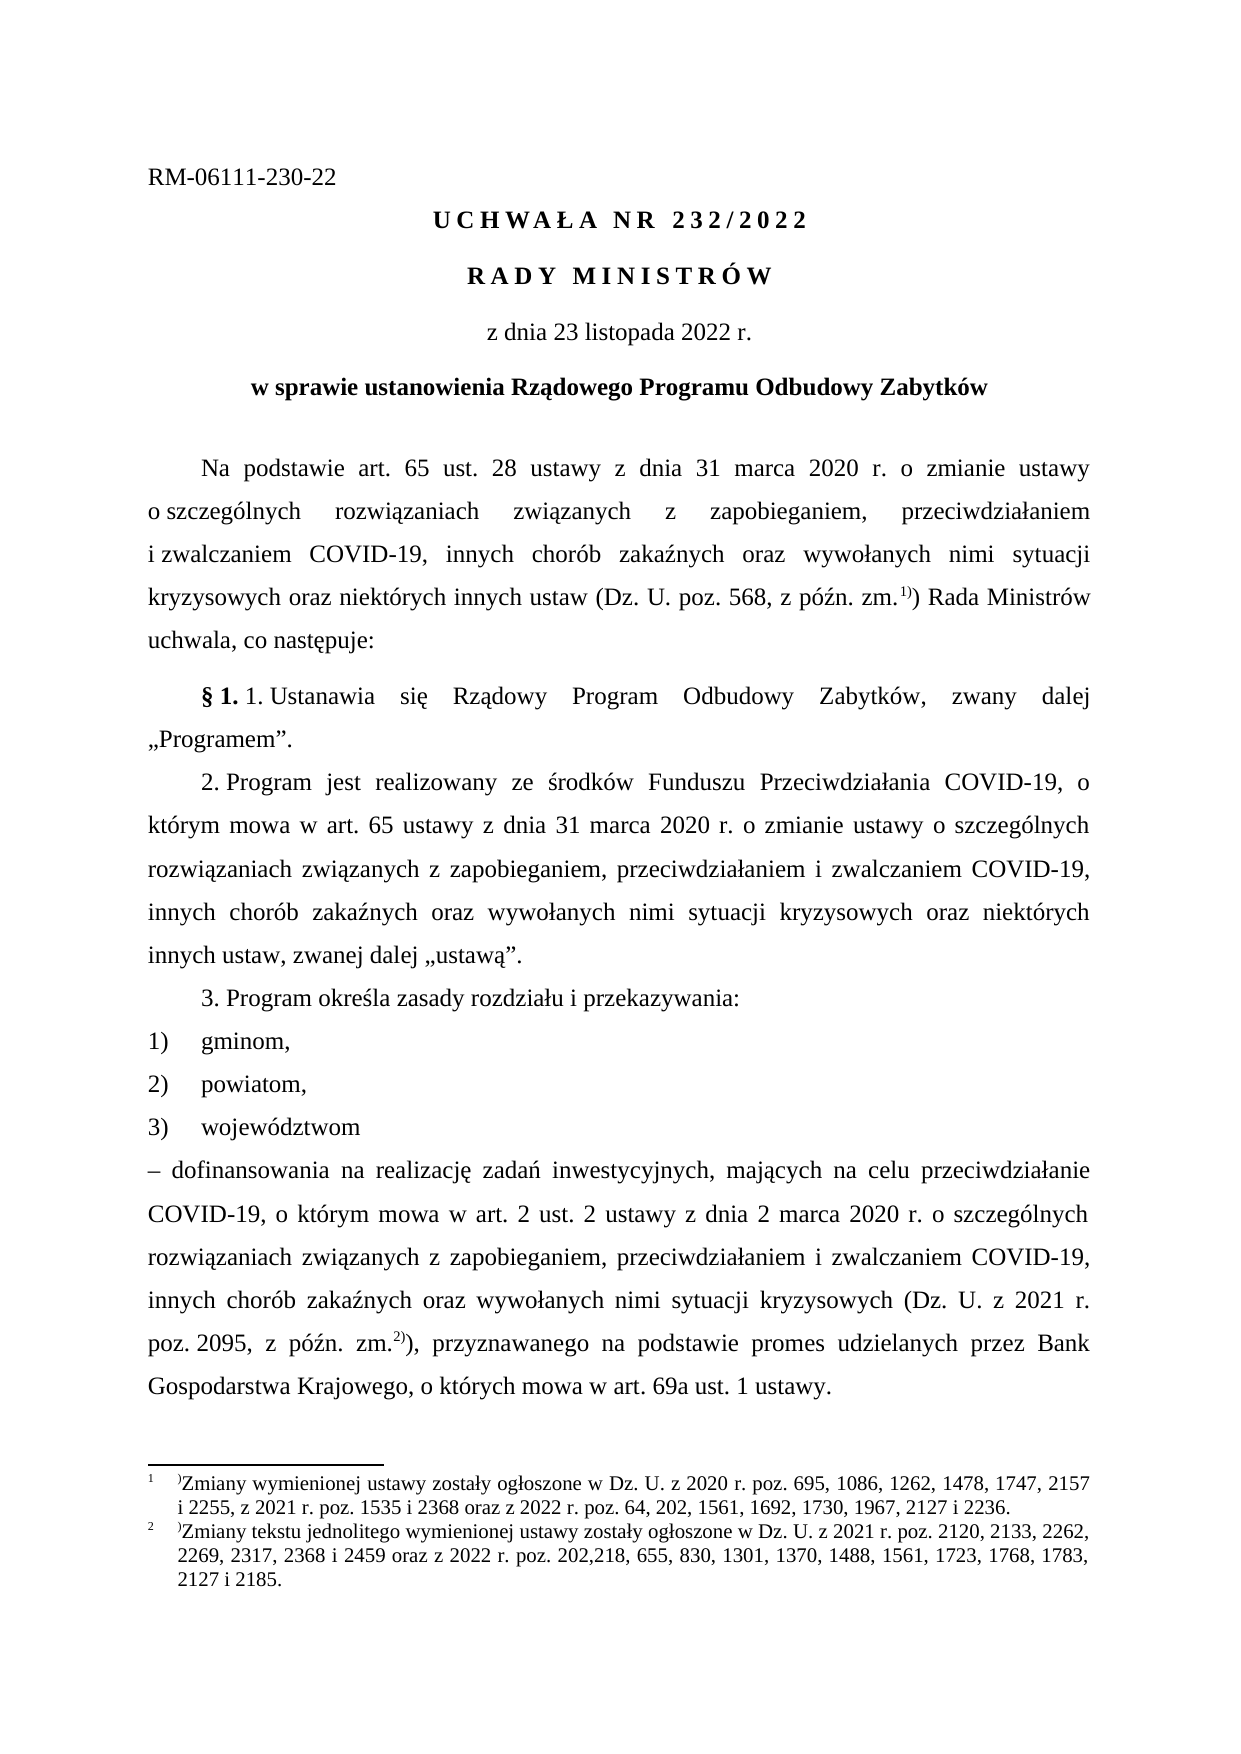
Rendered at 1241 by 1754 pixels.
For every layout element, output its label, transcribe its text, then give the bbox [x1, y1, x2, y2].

text UCHWAŁA Nr 232/2022 [148, 206, 1091, 234]
text w sprawie ustanowienia Rządowego Programu Odbudowy Zabytków [148, 372, 1091, 401]
text § 1. 1. Ustanawia się Rządowy Program Odbudowy Zabytków, zwany dalej „Programem”. [148, 681, 1091, 753]
text RADY MINISTRÓW [148, 261, 1091, 290]
text 3. Program określa zasady rozdziału i przekazywania: [148, 983, 1091, 1012]
text RM-06111-230-22 [148, 162, 1091, 191]
text – dofinansowania na realizację zadań inwestycyjnych, mających na celu przeciwdziałanie COVID-19, o którym mowa w art. 2 ust. 2 ustawy z dnia 2 marca 2020 r. o szczególnych rozwiązaniach związanych z zapobieganiem, przeciwdziałaniem i zwalczaniem COVID-19, innych chorób zakaźnych oraz wywołanych nimi sytuacji kryzysowych (Dz. U. z 2021 r. poz. 2095, z późn. zm.)), przyznawanego na podstawie promes udzielanych przez Bank Gospodarstwa Krajowego, o których mowa w art. 69a ust. 1 ustawy. [148, 1156, 1091, 1400]
text z dnia 23 listopada 2022 r. [148, 317, 1091, 346]
text 2) powiatom, [148, 1069, 1091, 1098]
text 3) województwom [148, 1112, 1091, 1141]
text 2. Program jest realizowany ze środków Funduszu Przeciwdziałania COVID-19, o którym mowa w art. 65 ustawy z dnia 31 marca 2020 r. o zmianie ustawy o szczególnych rozwiązaniach związanych z zapobieganiem, przeciwdziałaniem i zwalczaniem COVID-19, innych chorób zakaźnych oraz wywołanych nimi sytuacji kryzysowych oraz niektórych innych ustaw, zwanej dalej „ustawą”. [148, 767, 1091, 969]
text Na podstawie art. 65 ust. 28 ustawy z dnia 31 marca 2020 r. o zmianie ustawy o szczególnych rozwiązaniach związanych z zapobieganiem, przeciwdziałaniem i zwalczaniem COVID-19, innych chorób zakaźnych oraz wywołanych nimi sytuacji kryzysowych oraz niektórych innych ustaw (Dz. U. poz. 568, z późn. zm.)) Rada Ministrów uchwala, co następuje: [148, 453, 1091, 654]
text 1) gminom, [148, 1026, 1091, 1055]
